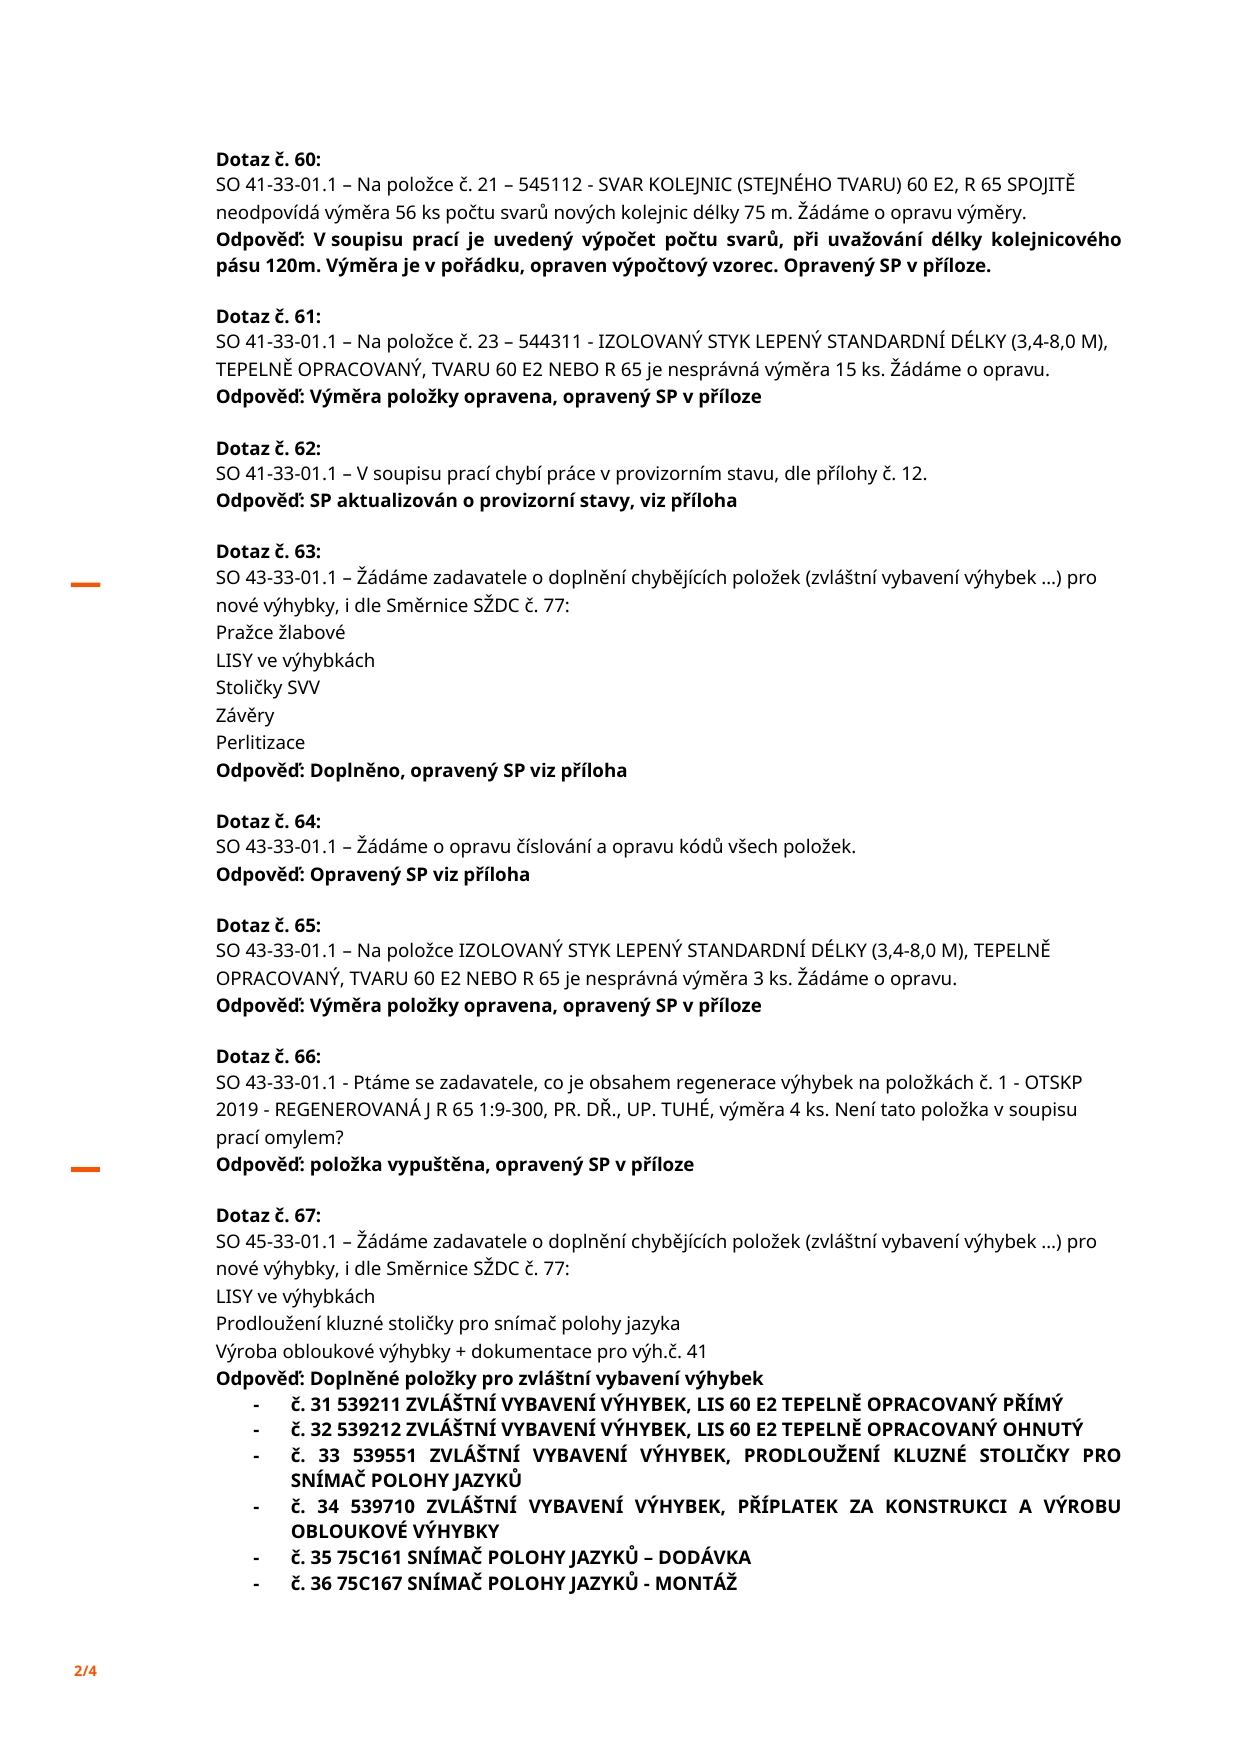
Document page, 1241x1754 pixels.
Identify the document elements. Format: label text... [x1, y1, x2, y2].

text SO 43-33-01.1 – Na položce IZOLOVANÝ STYK LEPENÝ STANDARDNÍ DÉLKY (3,4-8,0 M), TEPELNĚ OPRACOVANÝ, TVARU 60 E2 NEBO R 65 je nesprávná výměra 3 ks. Žádáme o opravu. [216, 937, 1122, 991]
list č. 32 539212 ZVLÁŠTNÍ VYBAVENÍ VÝHYBEK, LIS 60 E2 TEPELNĚ OPRACOVANÝ OHNUTÝ [253, 1417, 1122, 1442]
text Dotaz č. 67: [216, 1203, 1122, 1228]
text Dotaz č. 61: [216, 303, 1122, 329]
text Odpověď: SP aktualizován o provizorní stavy, viz příloha [216, 488, 1122, 513]
text Odpověď: Opravený SP viz příloha [216, 861, 1122, 886]
text Stoličky SVV [216, 674, 1122, 700]
text Dotaz č. 63: [216, 539, 1122, 564]
text Odpověď: položka vypuštěna, opravený SP v příloze [216, 1152, 1122, 1177]
text Dotaz č. 64: [216, 808, 1122, 833]
text Perlitizace [216, 729, 1122, 755]
text Prodloužení kluzné stoličky pro snímač polohy jazyka [216, 1311, 1122, 1336]
text Odpověď: Doplněno, opravený SP viz příloha [216, 757, 1122, 782]
text LISY ve výhybkách [216, 1283, 1122, 1309]
text Dotaz č. 60: [216, 146, 1122, 172]
text SO 45-33-01.1 – Žádáme zadavatele o doplnění chybějících položek (zvláštní vybavení výhybek …) pro nové výhybky, i dle Směrnice SŽDC č. 77: [216, 1228, 1122, 1281]
text Odpověď: V soupisu prací je uvedený výpočet počtu svarů, při uvažování délky kolejnicového pásu 120m. Výměra je v pořádku, opraven výpočtový vzorec. Opravený SP v příloze. [216, 227, 1122, 278]
list č. 33 539551 ZVLÁŠTNÍ VYBAVENÍ VÝHYBEK, PRODLOUŽENÍ KLUZNÉ STOLIČKY PRO SNÍMAČ POLOHY JAZYKŮ [253, 1442, 1122, 1493]
text SO 43-33-01.1 - Ptáme se zadavatele, co je obsahem regenerace výhybek na položkách č. 1 - OTSKP 2019 - REGENEROVANÁ J R 65 1:9-300, PR. DŘ., UP. TUHÉ, výměra 4 ks. Není tato položka v soupisu prací omylem? [216, 1069, 1122, 1149]
list č. 35 75C161 SNÍMAČ POLOHY JAZYKŮ – DODÁVKA [253, 1544, 1122, 1570]
list č. 31 539211 ZVLÁŠTNÍ VYBAVENÍ VÝHYBEK, LIS 60 E2 TEPELNĚ OPRACOVANÝ PŘÍMÝ [253, 1391, 1122, 1417]
text Dotaz č. 65: [216, 912, 1122, 937]
list č. 34 539710 ZVLÁŠTNÍ VYBAVENÍ VÝHYBEK, PŘÍPLATEK ZA KONSTRUKCI A VÝROBU OBLOUKOVÉ VÝHYBKY [253, 1493, 1122, 1544]
text SO 41-33-01.1 – Na položce č. 23 – 544311 - IZOLOVANÝ STYK LEPENÝ STANDARDNÍ DÉLKY (3,4-8,0 M), TEPELNĚ OPRACOVANÝ, TVARU 60 E2 NEBO R 65 je nesprávná výměra 15 ks. Žádáme o opravu. [216, 329, 1122, 382]
text LISY ve výhybkách [216, 647, 1122, 672]
text Odpověď: Výměra položky opravena, opravený SP v příloze [216, 384, 1122, 409]
text SO 41-33-01.1 – V soupisu prací chybí práce v provizorním stavu, dle přílohy č. 12. [216, 460, 1122, 486]
text SO 43-33-01.1 – Žádáme zadavatele o doplnění chybějících položek (zvláštní vybavení výhybek …) pro nové výhybky, i dle Směrnice SŽDC č. 77: [216, 564, 1122, 617]
text Výroba obloukové výhybky + dokumentace pro výh.č. 41 [216, 1338, 1122, 1364]
text Dotaz č. 62: [216, 435, 1122, 460]
list č. 36 75C167 SNÍMAČ POLOHY JAZYKŮ - MONTÁŽ [253, 1570, 1122, 1595]
text SO 43-33-01.1 – Žádáme o opravu číslování a opravu kódů všech položek. [216, 833, 1122, 859]
text Dotaz č. 66: [216, 1043, 1122, 1069]
text Závěry [216, 702, 1122, 727]
text Odpověď: Výměra položky opravena, opravený SP v příloze [216, 992, 1122, 1018]
text Odpověď: Doplněné položky pro zvláštní vybavení výhybek [216, 1366, 1122, 1391]
text Pražce žlabové [216, 619, 1122, 645]
text SO 41-33-01.1 – Na položce č. 21 – 545112 - SVAR KOLEJNIC (STEJNÉHO TVARU) 60 E2, R 65 SPOJITĚ neodpovídá výměra 56 ks počtu svarů nových kolejnic délky 75 m. Žádáme o opravu výměry. [216, 172, 1122, 225]
